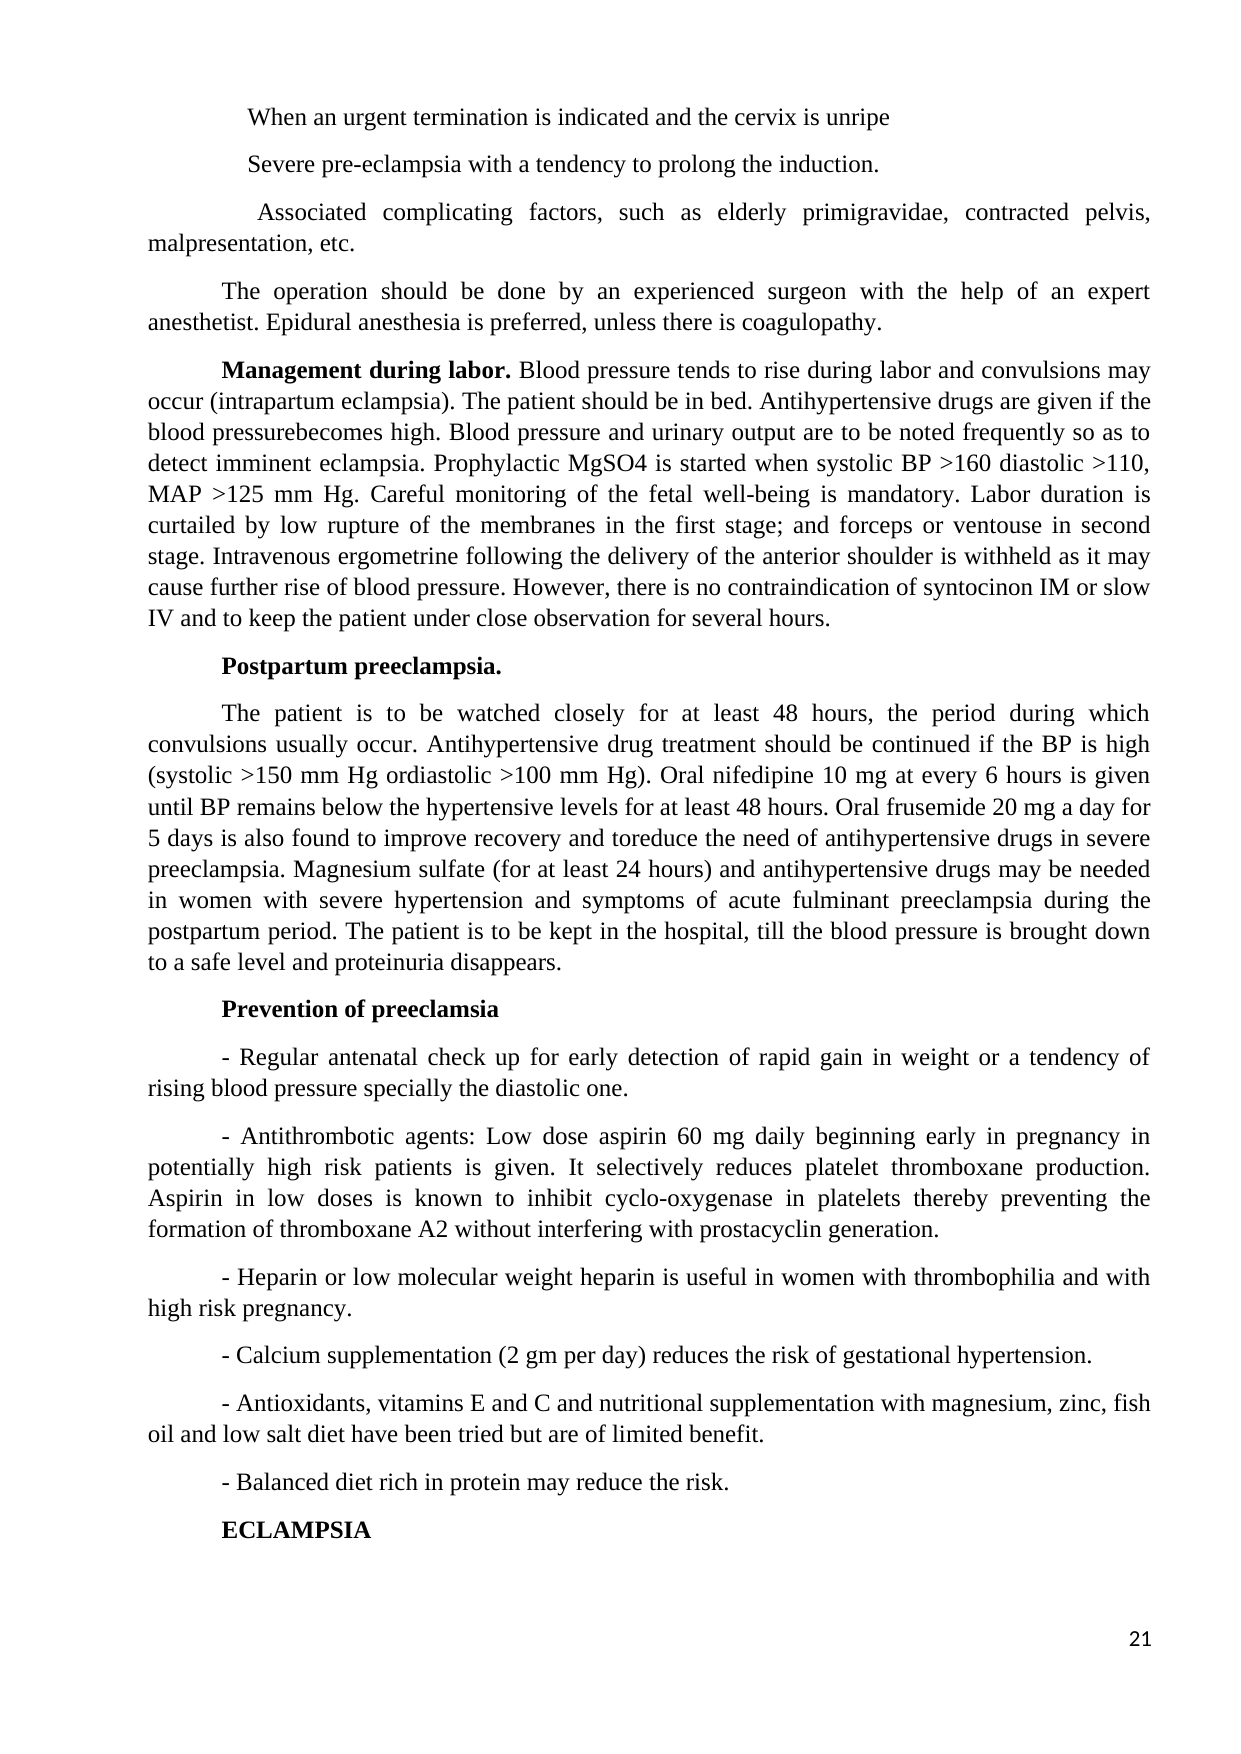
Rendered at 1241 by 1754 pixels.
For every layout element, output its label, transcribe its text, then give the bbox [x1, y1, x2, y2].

text - Regular antenatal check up for early detection of rapid gain in weight or a tendency of rising blood pressure specially the diastolic one. [148, 1042, 1152, 1102]
text - Balanced diet rich in protein may reduce the risk. [148, 1467, 1152, 1496]
text Management during labor. Blood pressure tends to rise during labor and convulsions may occur (intrapartum eclampsia). The patient should be in bed. Antihypertensive drugs are given if the blood pressurebecomes high. Blood pressure and urinary output are to be noted frequently so as to detect imminent eclampsia. Prophylactic MgSO4 is started when systolic BP >160 diastolic >110, MAP >125 mm Hg. Careful monitoring of the fetal well-being is mandatory. Labor duration is curtailed by low rupture of the membranes in the first stage; and forceps or ventouse in second stage. Intravenous ergometrine following the delivery of the anterior shoulder is withheld as it may cause further rise of blood pressure. However, there is no contraindication of syntocinon IM or slow IV and to keep the patient under close observation for several hours. [148, 355, 1152, 632]
text The operation should be done by an experienced surgeon with the help of an expert anesthetist. Epidural anesthesia is preferred, unless there is coagulopathy. [148, 276, 1152, 336]
text - Heparin or low molecular weight heparin is useful in women with thrombophilia and with high risk pregnancy. [148, 1262, 1152, 1322]
text Prevention of preeclamsia [148, 994, 1152, 1023]
text  Severe pre-eclampsia with a tendency to prolong the induction. [148, 149, 1152, 178]
text - Calcium supplementation (2 gm per day) reduces the risk of gestational hypertension. [148, 1341, 1152, 1369]
text - Antithrombotic agents: Low dose aspirin 60 mg daily beginning early in pregnancy in potentially high risk patients is given. It selectively reduces platelet thromboxane production. Aspirin in low doses is known to inhibit cyclo-oxygenase in platelets thereby preventing the formation of thromboxane A2 without interfering with prostacyclin generation. [148, 1121, 1152, 1243]
text The patient is to be watched closely for at least 48 hours, the period during which convulsions usually occur. Antihypertensive drug treatment should be continued if the BP is high (systolic >150 mm Hg ordiastolic >100 mm Hg). Oral nifedipine 10 mg at every 6 hours is given until BP remains below the hypertensive levels for at least 48 hours. Oral frusemide 20 mg a day for 5 days is also found to improve recovery and toreduce the need of antihypertensive drugs in severe preeclampsia. Magnesium sulfate (for at least 24 hours) and antihypertensive drugs may be needed in women with severe hypertension and symptoms of acute fulminant preeclampsia during the postpartum period. The patient is to be kept in the hospital, till the blood pressure is brought down to a safe level and proteinuria disappears. [148, 698, 1152, 976]
text Postpartum preeclampsia. [148, 651, 1152, 679]
text - Antioxidants, vitamins E and C and nutritional supplementation with magnesium, zinc, fish oil and low salt diet have been tried but are of limited benefit. [148, 1388, 1152, 1448]
text ECLAMPSIA [148, 1515, 1152, 1543]
text  Associated complicating factors, such as elderly primigravidae, contracted pelvis, malpresentation, etc. [148, 197, 1152, 257]
text  When an urgent termination is indicated and the cervix is unripe [148, 102, 1152, 131]
